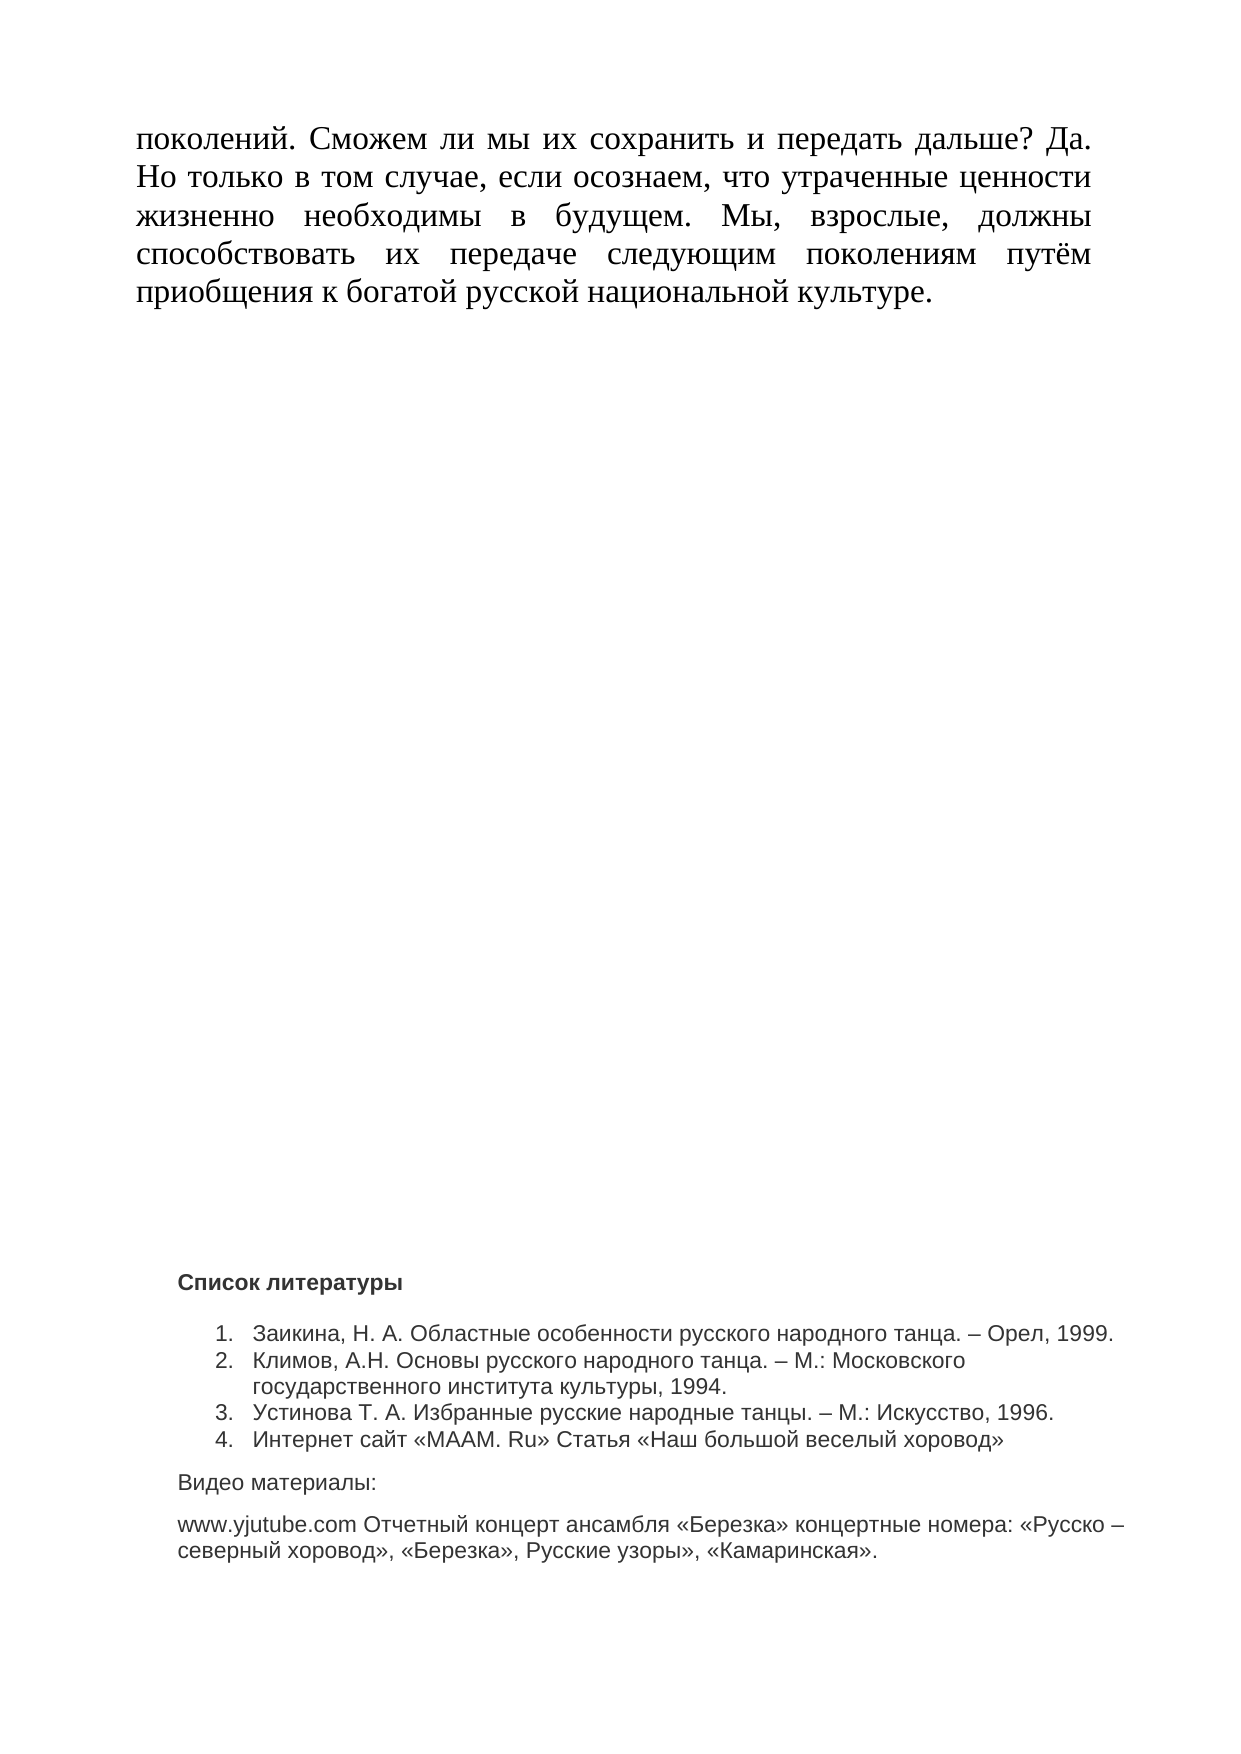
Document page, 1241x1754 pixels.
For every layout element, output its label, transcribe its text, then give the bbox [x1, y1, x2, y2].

text Видео материалы: [177, 1468, 1152, 1495]
text www.yjutube.com Отчетный концерт ансамбля «Березка» концертные номера: «Русско – северный хоровод», «Березка», Русские узоры», «Камаринская». [177, 1511, 1152, 1564]
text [136, 118, 1093, 310]
list Климов, А.Н. Основы русского народного танца. – М.: Московского государственного института культуры, 1994. [215, 1347, 1152, 1399]
text Список литературы [177, 1269, 1152, 1296]
list Интернет сайт «МААМ. Ru» Статья «Наш большой веселый хоровод» [215, 1426, 1152, 1452]
list Устинова Т. А. Избранные русские народные танцы. – М.: Искусство, 1996. [215, 1399, 1152, 1426]
list Заикина, Н. А. Областные особенности русского народного танца. – Орел, 1999. [215, 1320, 1152, 1347]
